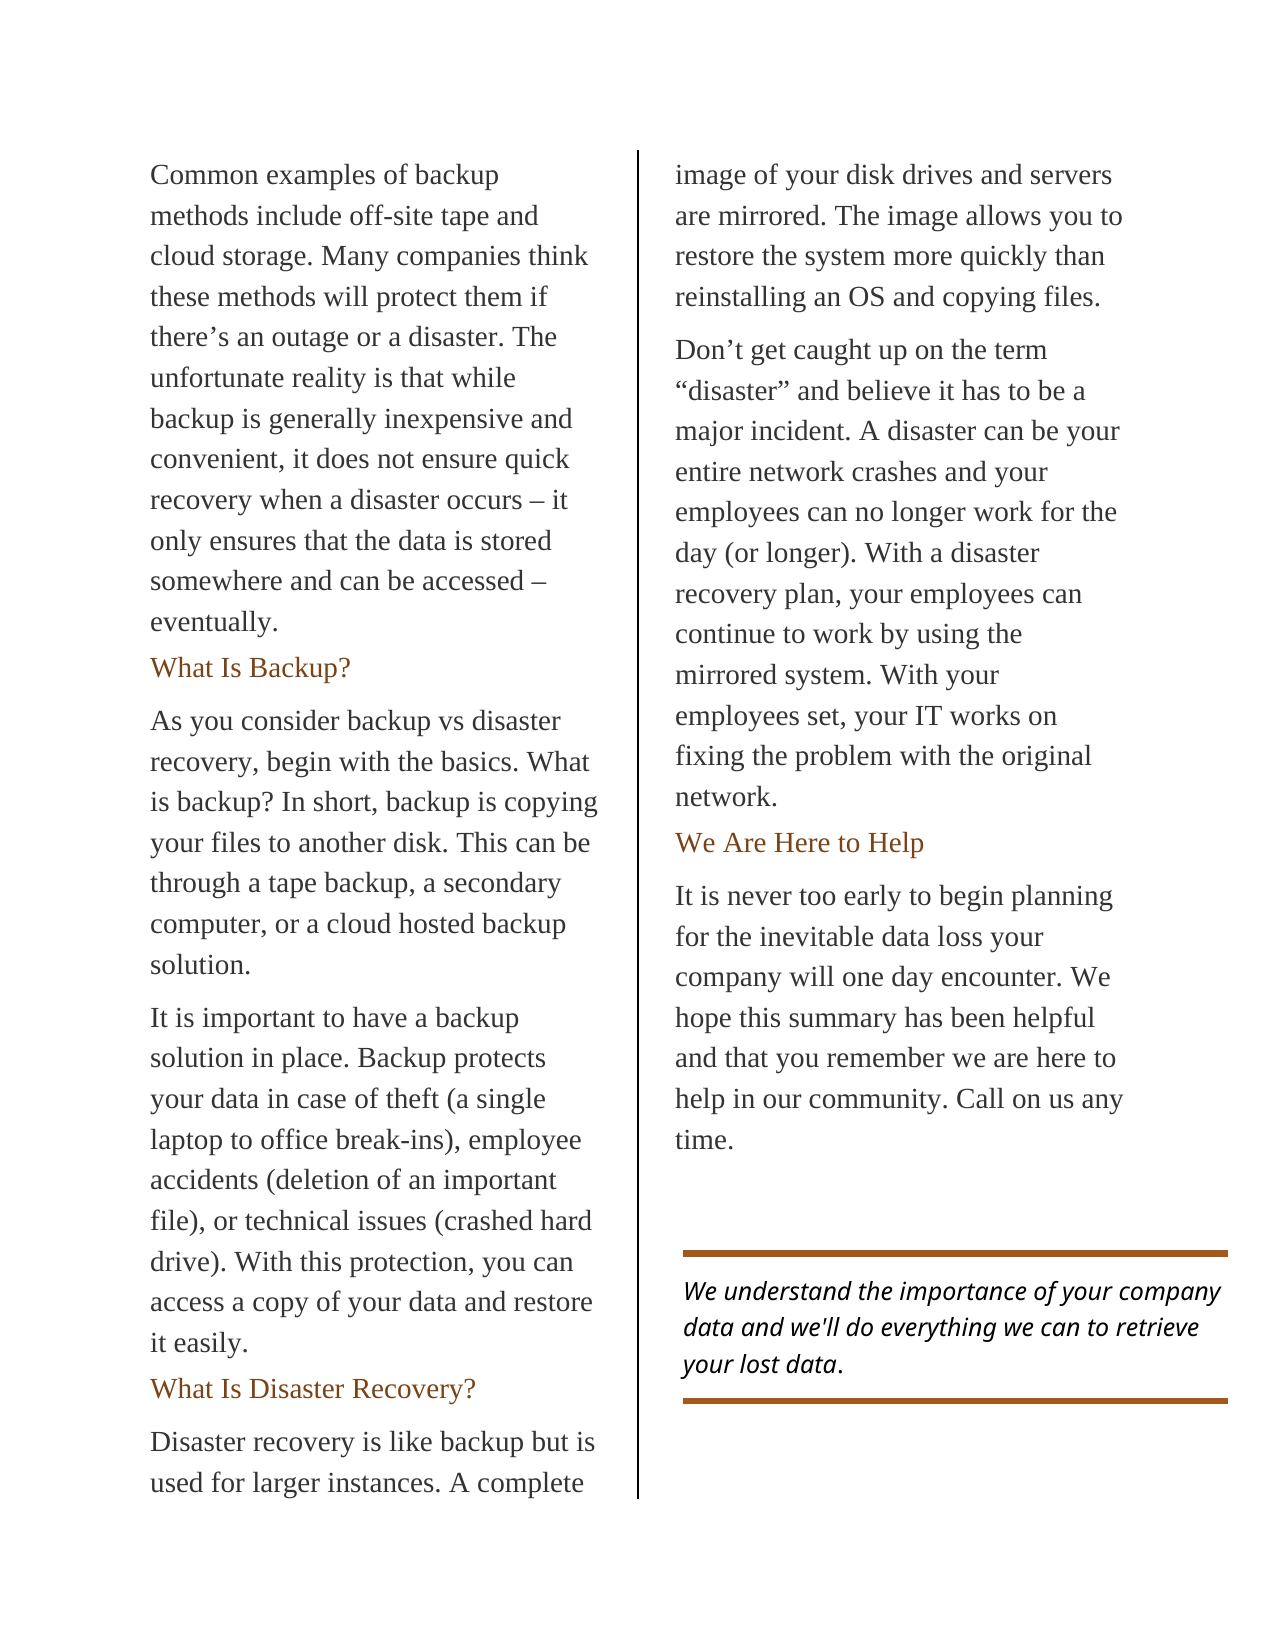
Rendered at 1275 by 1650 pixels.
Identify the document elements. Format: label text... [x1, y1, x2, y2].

text Common examples of backup methods include off-site tape and cloud storage. Many companies think these methods will protect them if there’s an outage or a disaster. The unfortunate reality is that while backup is generally inexpensive and convenient, it does not ensure quick recovery when a disaster occurs – it only ensures that the data is stored somewhere and can be accessed – eventually. [150, 150, 600, 637]
text It is never too early to begin planning for the inevitable data loss your company will one day encounter. We hope this summary has been helpful and that you remember we are here to help in our community. Call on us any time. [675, 871, 1125, 1155]
subtitle What Is Disaster Recovery? [150, 1371, 600, 1404]
text Don’t get caught up on the term “disaster” and believe it has to be a major incident. A disaster can be your entire network crashes and your employees can no longer work for the day (or longer). With a disaster recovery plan, your employees can continue to work by using the mirrored system. With your employees set, your IT works on fixing the problem with the original network. [675, 325, 1125, 812]
text Disaster recovery is like backup but is used for larger instances. A complete image of your disk drives and servers are mirrored. The image allows you to restore the system more quickly than reinstalling an OS and copying files. [675, 150, 1125, 312]
subtitle What Is Backup? [150, 650, 600, 683]
text Disaster recovery is like backup but is used for larger instances. A complete image of your disk drives and servers are mirrored. The image allows you to restore the system more quickly than reinstalling an OS and copying files. [150, 1417, 600, 1498]
text It is important to have a backup solution in place. Backup protects your data in case of theft (a single laptop to office break-ins), employee accidents (deletion of an important file), or technical issues (crashed hard drive). With this protection, you can access a copy of your data and restore it easily. [150, 993, 600, 1358]
text As you consider backup vs disaster recovery, begin with the basics. What is backup? In short, backup is copying your files to another disk. This can be through a tape backup, a secondary computer, or a cloud hosted backup solution. [150, 696, 600, 980]
subtitle We Are Here to Help [675, 825, 1125, 858]
